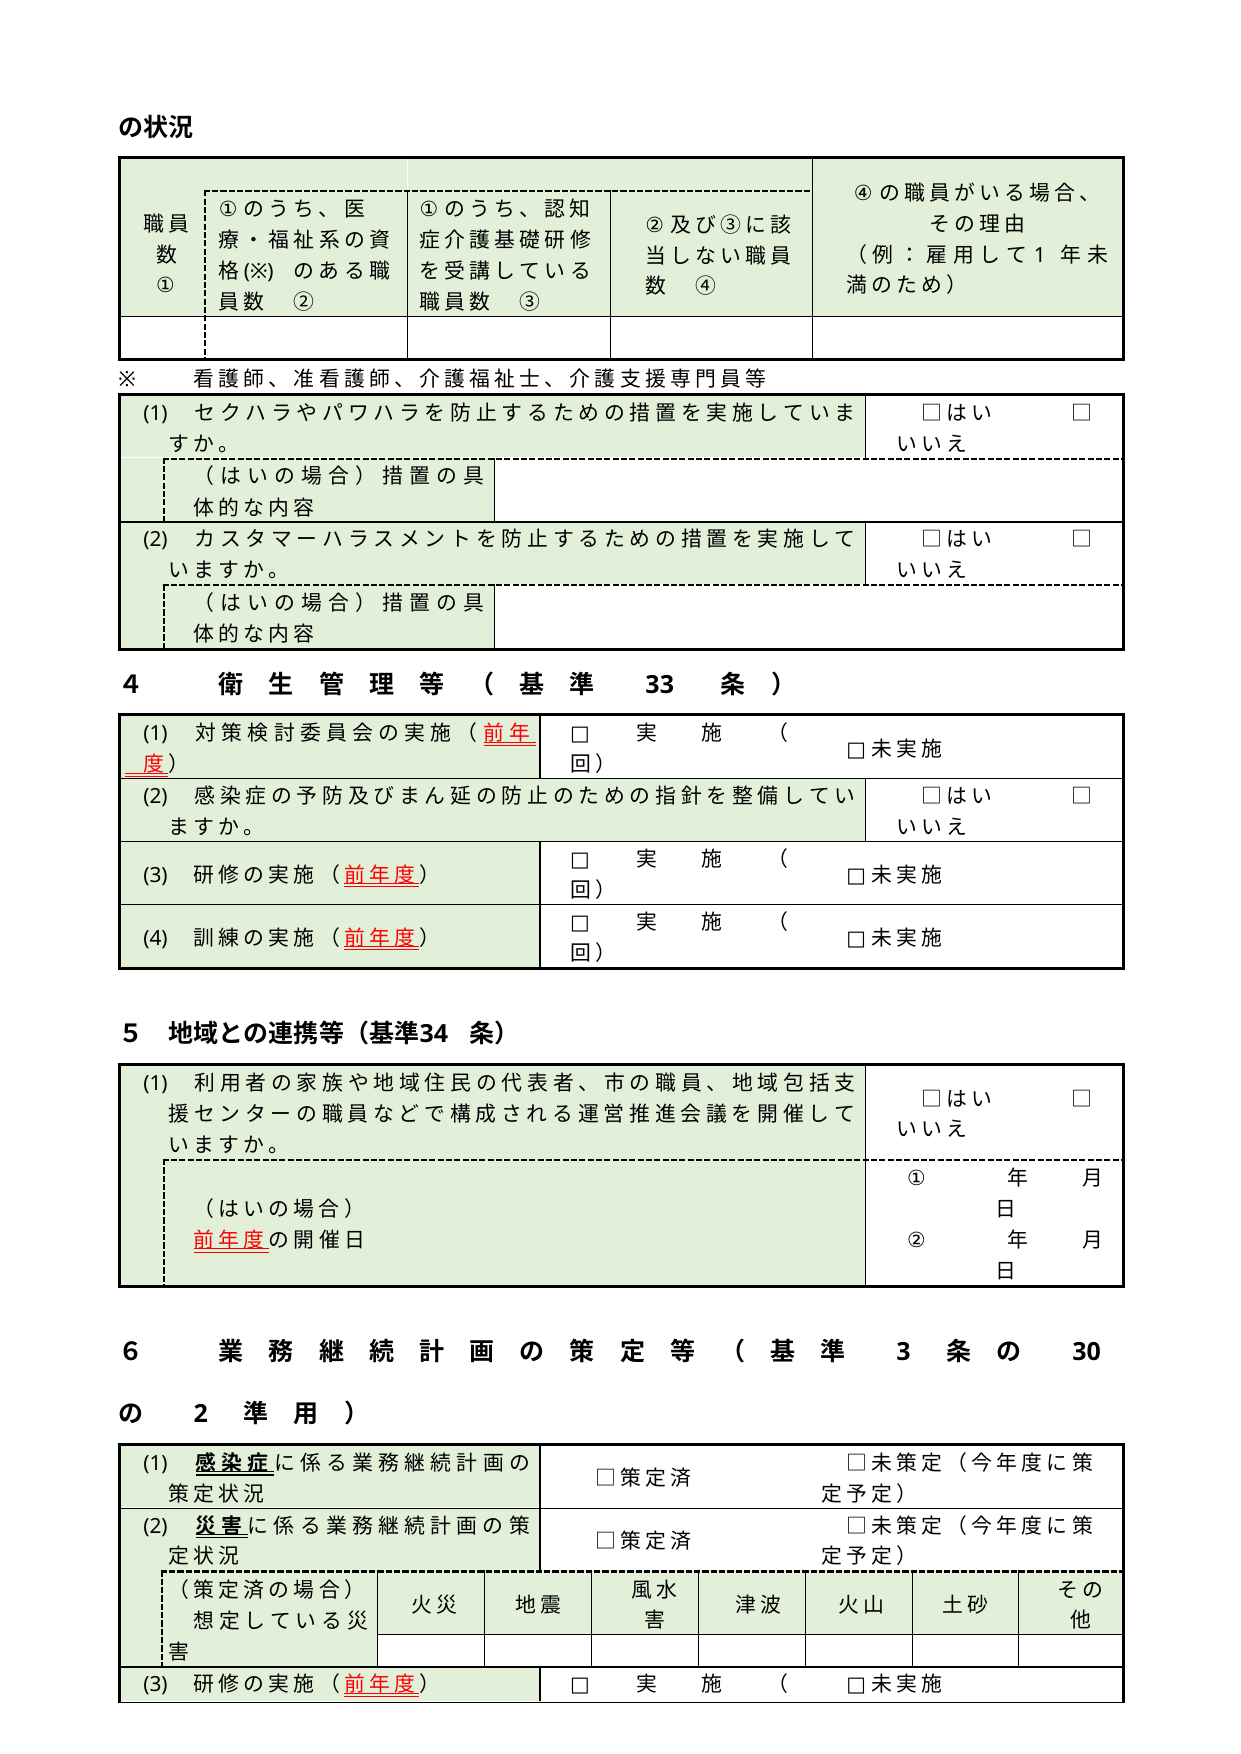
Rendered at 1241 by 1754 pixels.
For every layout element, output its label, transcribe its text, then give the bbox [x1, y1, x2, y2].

table_cell [813, 317, 1122, 358]
table_cell ②及び③に該当しない職員数 ④ [611, 190, 812, 316]
table_cell ① 年 月 日 ② 年 月 日 [866, 1159, 1122, 1285]
text ４ 衛生管理等（基準33条） [118, 651, 1122, 713]
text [118, 94, 1122, 156]
table_header (1) 利用者の家族や地域住民の代表者、市の職員、地域包括支援センターの職員などで構成される運営推進会議を開催していますか。 [121, 1066, 865, 1159]
table_header □策定済 [541, 1446, 798, 1507]
table_cell □はい □いいえ [866, 523, 1122, 584]
text ６ 業務継続計画の策定等（基準3条の30の2準用） [118, 1319, 1122, 1442]
table_header (1) 対策検討委員会の実施（前年度） [121, 716, 539, 778]
table_cell [205, 317, 407, 358]
table_cell [913, 1635, 1018, 1666]
table_cell □未実施 [798, 842, 1122, 904]
table_cell [592, 1635, 698, 1666]
table_header ④の職員がいる場合、その理由 （例：雇用して1年未満のため） [813, 159, 1122, 316]
table_cell □はい □いいえ [866, 779, 1122, 841]
table_cell (2) 災害に係る業務継続計画の策定状況 [121, 1509, 539, 1570]
table_cell （はいの場合） 前年度の開催日 [164, 1159, 865, 1285]
table_cell （策定済の場合） 想定している災害 [162, 1570, 377, 1666]
table_cell □実施（ 回） [541, 842, 798, 904]
table_cell 土砂 [913, 1570, 1018, 1634]
table_cell 火山 [806, 1570, 912, 1634]
table_cell □策定済 [541, 1509, 798, 1570]
table_cell □実施（ 回） [541, 1668, 798, 1701]
table_cell (3) 研修の実施（前年度） [121, 1668, 539, 1701]
table_cell □未実施 [798, 1668, 1122, 1701]
table_header [610, 159, 812, 190]
text ※ 看護師、准看護師、介護福祉士、介護支援専門員等 [118, 361, 1122, 392]
table_cell (3) 研修の実施（前年度） [121, 842, 539, 904]
table_cell [495, 458, 1122, 521]
table_cell [611, 317, 812, 358]
table_header 職員数 ① [121, 159, 205, 316]
table_cell [121, 317, 205, 358]
table_cell 津波 [699, 1570, 805, 1634]
table_cell (2) カスタマーハラスメントを防止するための措置を実施していますか。 [121, 523, 865, 584]
table_cell （はいの場合）措置の具体的な内容 [164, 584, 494, 648]
table_cell ①のうち、医療・福祉系の資格(※)のある職員数 ② [205, 190, 407, 316]
table_cell [1019, 1635, 1122, 1666]
table_cell 火災 [378, 1570, 484, 1634]
table_cell [806, 1635, 912, 1666]
table_cell (4) 訓練の実施（前年度） [121, 905, 539, 967]
table_header [205, 159, 407, 190]
table_cell 地震 [485, 1570, 591, 1634]
table_header □はい □いいえ [866, 396, 1122, 457]
table_cell 風水害 [592, 1570, 698, 1634]
table_header □はい □いいえ [866, 1066, 1122, 1159]
table_header [408, 159, 610, 190]
table_cell □未実施 [798, 905, 1122, 967]
table_cell [408, 317, 610, 358]
table_cell [699, 1635, 805, 1666]
table_cell [121, 584, 163, 648]
table_cell [378, 1635, 484, 1666]
table_cell （はいの場合）措置の具体的な内容 [164, 458, 494, 521]
table_cell ①のうち、認知症介護基礎研修を受講している職員数 ③ [408, 190, 610, 316]
table_cell [121, 1634, 162, 1666]
table_cell [495, 584, 1122, 648]
table_cell □実施（ 回） [541, 905, 798, 967]
table_cell [121, 1570, 162, 1634]
table_cell □未策定（今年度に策定予定） [798, 1509, 1122, 1570]
table_header □未実施 [798, 716, 1122, 778]
table_header (1) セクハラやパワハラを防止するための措置を実施していますか。 [121, 396, 865, 457]
table_cell [121, 458, 163, 521]
table_header □未策定（今年度に策定予定） [798, 1446, 1122, 1507]
text ５ 地域との連携等（基準34条） [118, 1001, 1122, 1063]
table_header □実施（ 回） [541, 716, 798, 778]
table_cell [121, 1159, 163, 1285]
table_header (1) 感染症に係る業務継続計画の策定状況 [121, 1446, 539, 1507]
table_cell [485, 1635, 591, 1666]
table_cell (2) 感染症の予防及びまん延の防止のための指針を整備していますか。 [121, 779, 865, 841]
table_cell その他 [1019, 1570, 1122, 1634]
